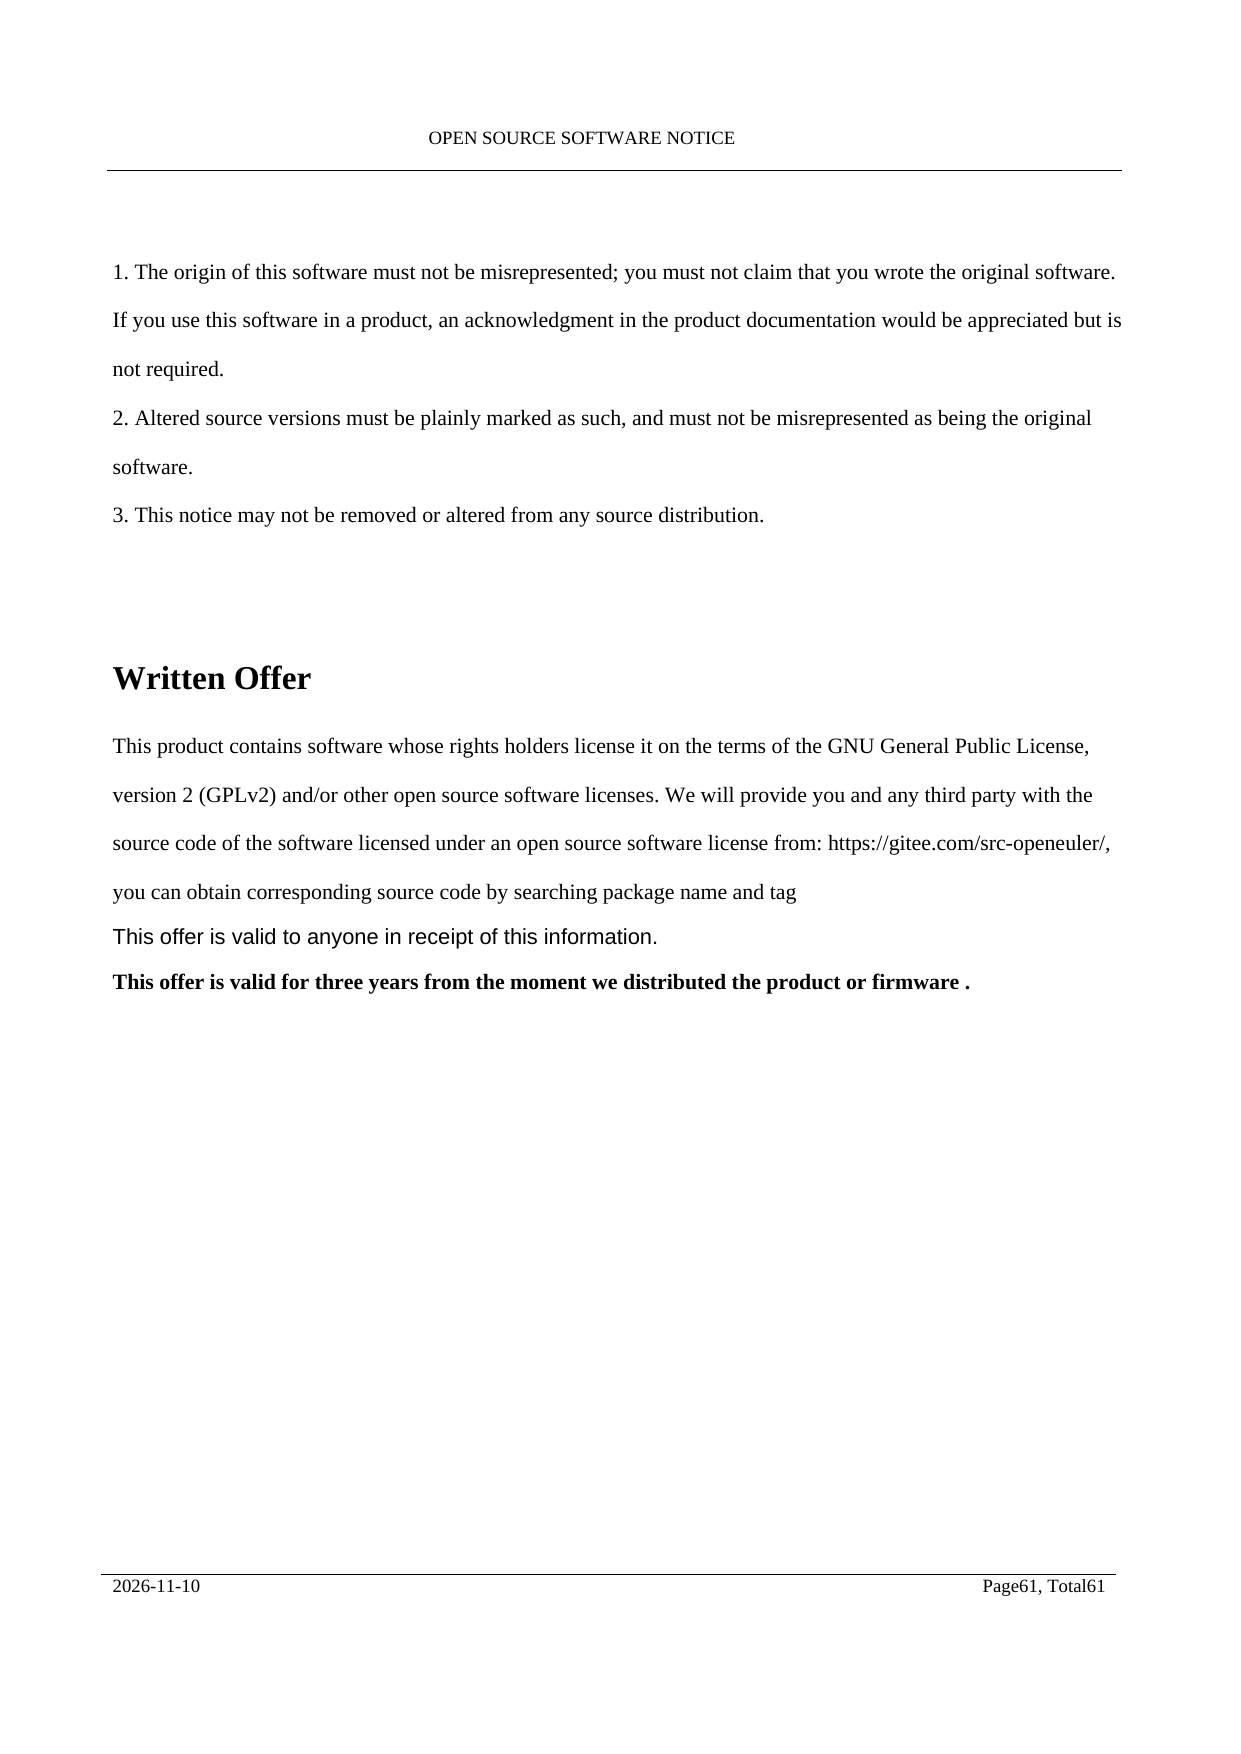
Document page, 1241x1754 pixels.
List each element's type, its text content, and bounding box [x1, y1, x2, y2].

text This product contains software whose rights holders license it on the terms of the GNU General Public License, version 2 (GPLv2) and/or other open source software licenses. We will provide you and any third party with the source code of the software licensed under an open source software license from: https://gitee.com/src-openeuler/, you can obtain corresponding source code by searching package name and tag [112, 729, 1128, 908]
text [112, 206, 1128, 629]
text This offer is valid for three years from the moment we distributed the product or firmware . [112, 966, 1128, 998]
text This offer is valid to anyone in receipt of this information. [112, 921, 1128, 953]
text Written Offer [112, 645, 1128, 710]
